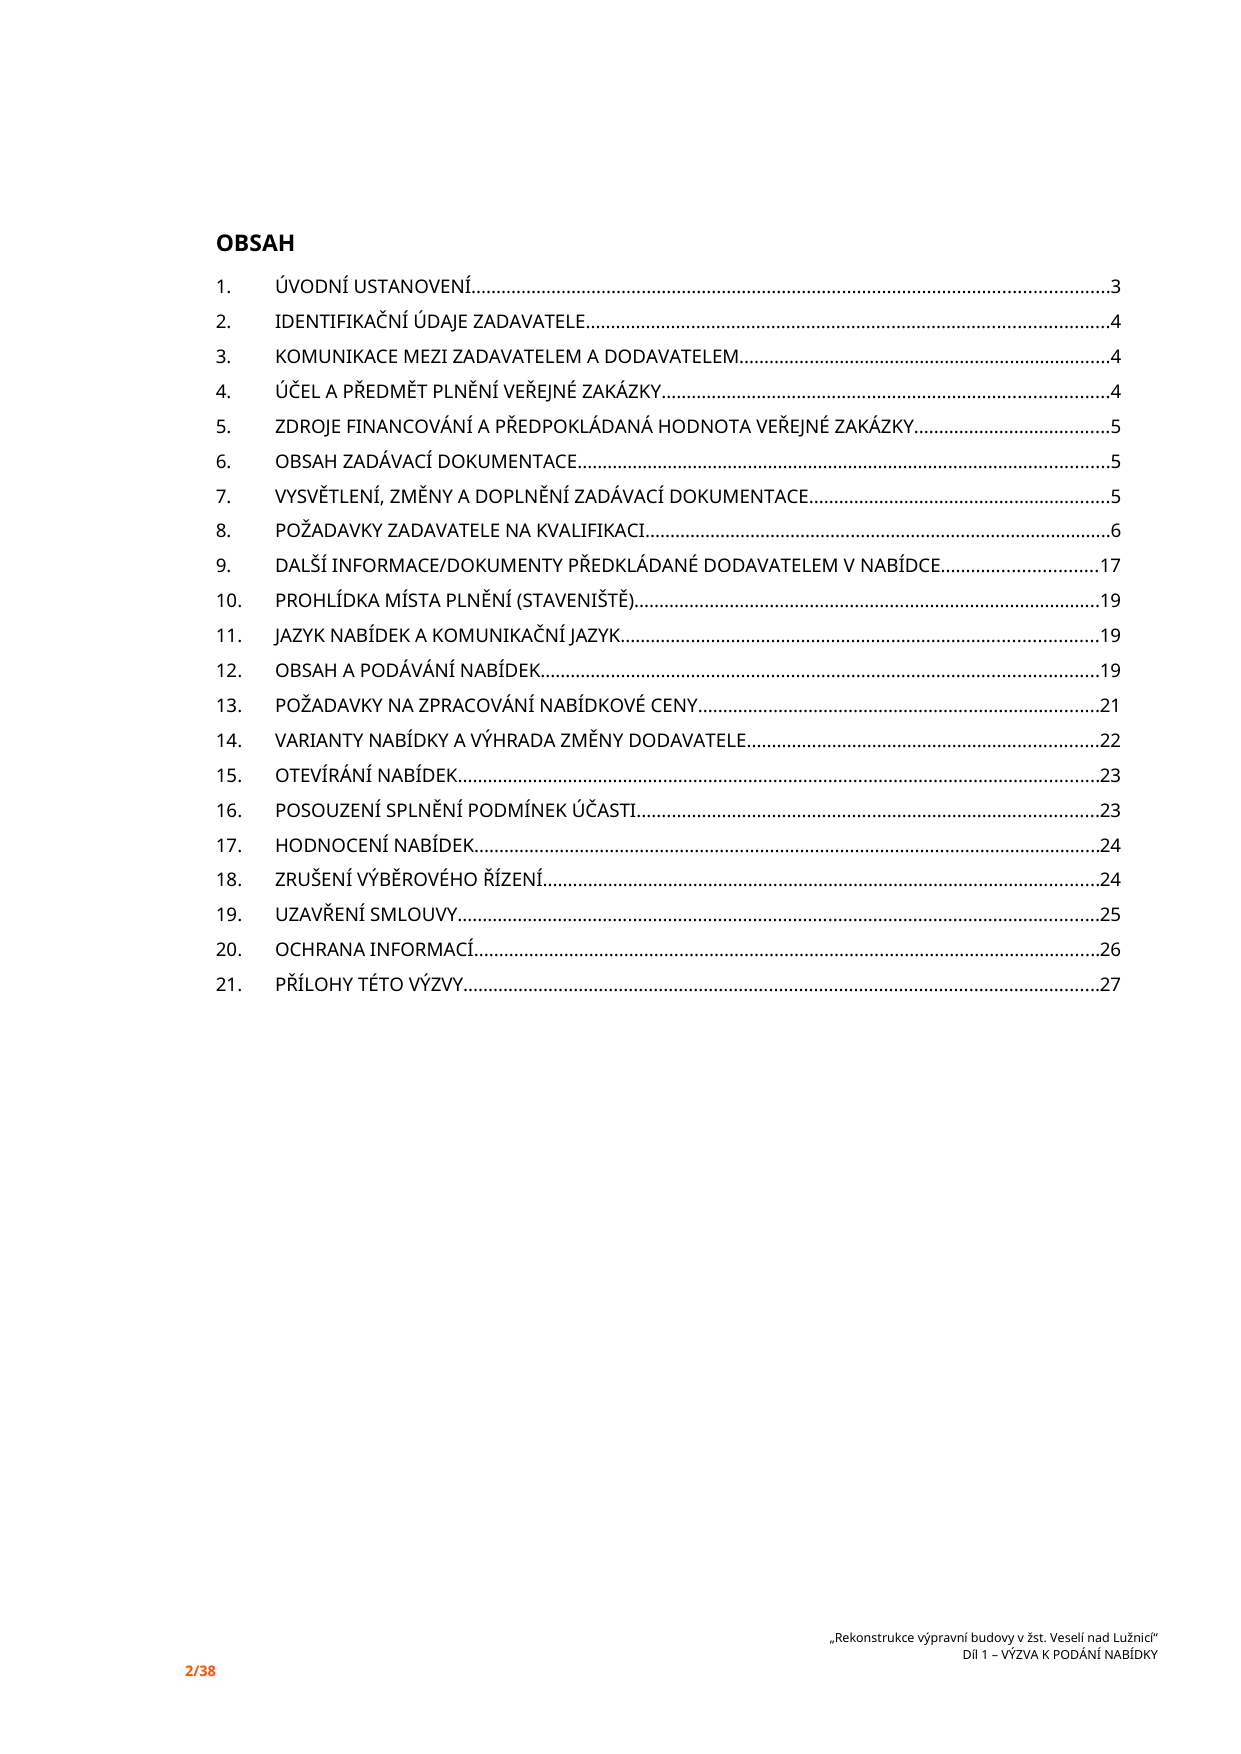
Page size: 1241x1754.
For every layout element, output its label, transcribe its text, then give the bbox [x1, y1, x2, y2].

text 10. PROHLÍDKA MÍSTA PLNĚNÍ (STAVENIŠTĚ) 19 [216, 588, 1122, 613]
text 4. ÚČEL A PŘEDMĚT PLNĚNÍ VEŘEJNÉ ZAKÁZKY 4 [216, 378, 1122, 404]
text 11. JAZYK NABÍDEK A KOMUNIKAČNÍ JAZYK 19 [216, 622, 1122, 648]
text 18. ZRUŠENÍ VÝBĚROVÉHO ŘÍZENÍ 24 [216, 867, 1122, 892]
text 2. IDENTIFIKAČNÍ ÚDAJE ZADAVATELE 4 [216, 308, 1122, 334]
text 12. OBSAH A PODÁVÁNÍ NABÍDEK 19 [216, 657, 1122, 683]
text 16. POSOUZENÍ SPLNĚNÍ PODMÍNEK ÚČASTI 23 [216, 797, 1122, 822]
text 7. VYSVĚTLENÍ, ZMĚNY A DOPLNĚNÍ ZADÁVACÍ DOKUMENTACE 5 [216, 483, 1122, 508]
text 3. KOMUNIKACE MEZI ZADAVATELEM a DODAVATELEM 4 [216, 343, 1122, 369]
text 6. OBSAH ZADÁVACÍ DOKUMENTACE 5 [216, 448, 1122, 473]
text 5. ZDROJE FINANCOVÁNÍ A PŘEDPOKLÁDANÁ HODNOTA VEŘEJNÉ ZAKÁZKY 5 [216, 413, 1122, 439]
text 9. DALŠÍ INFORMACE/DOKUMENTY PŘEDKLÁDANÉ DODAVATELEM V NABÍDCE 17 [216, 553, 1122, 578]
text Obsah [216, 227, 1122, 258]
text 20. OCHRANA INFORMACÍ 26 [216, 937, 1122, 962]
text 1. ÚVODNÍ USTANOVENÍ 3 [216, 273, 1122, 299]
text 14. VARIANTY NABÍDKY A VÝHRADA ZMĚNY DODAVATELE 22 [216, 727, 1122, 753]
text 8. POŽADAVKY ZADAVATELE NA KVALIFIKACI 6 [216, 518, 1122, 543]
text 17. HODNOCENÍ NABÍDEK 24 [216, 832, 1122, 857]
text 21. PŘÍLOHY TÉTO VÝZVY 27 [216, 971, 1122, 997]
text 15. OTEVÍRÁNÍ NABÍDEK 23 [216, 762, 1122, 788]
text 13. POŽADAVKY NA ZPRACOVÁNÍ NABÍDKOVÉ CENY 21 [216, 692, 1122, 718]
text 19. UZAVŘENÍ SMLOUVY 25 [216, 902, 1122, 927]
